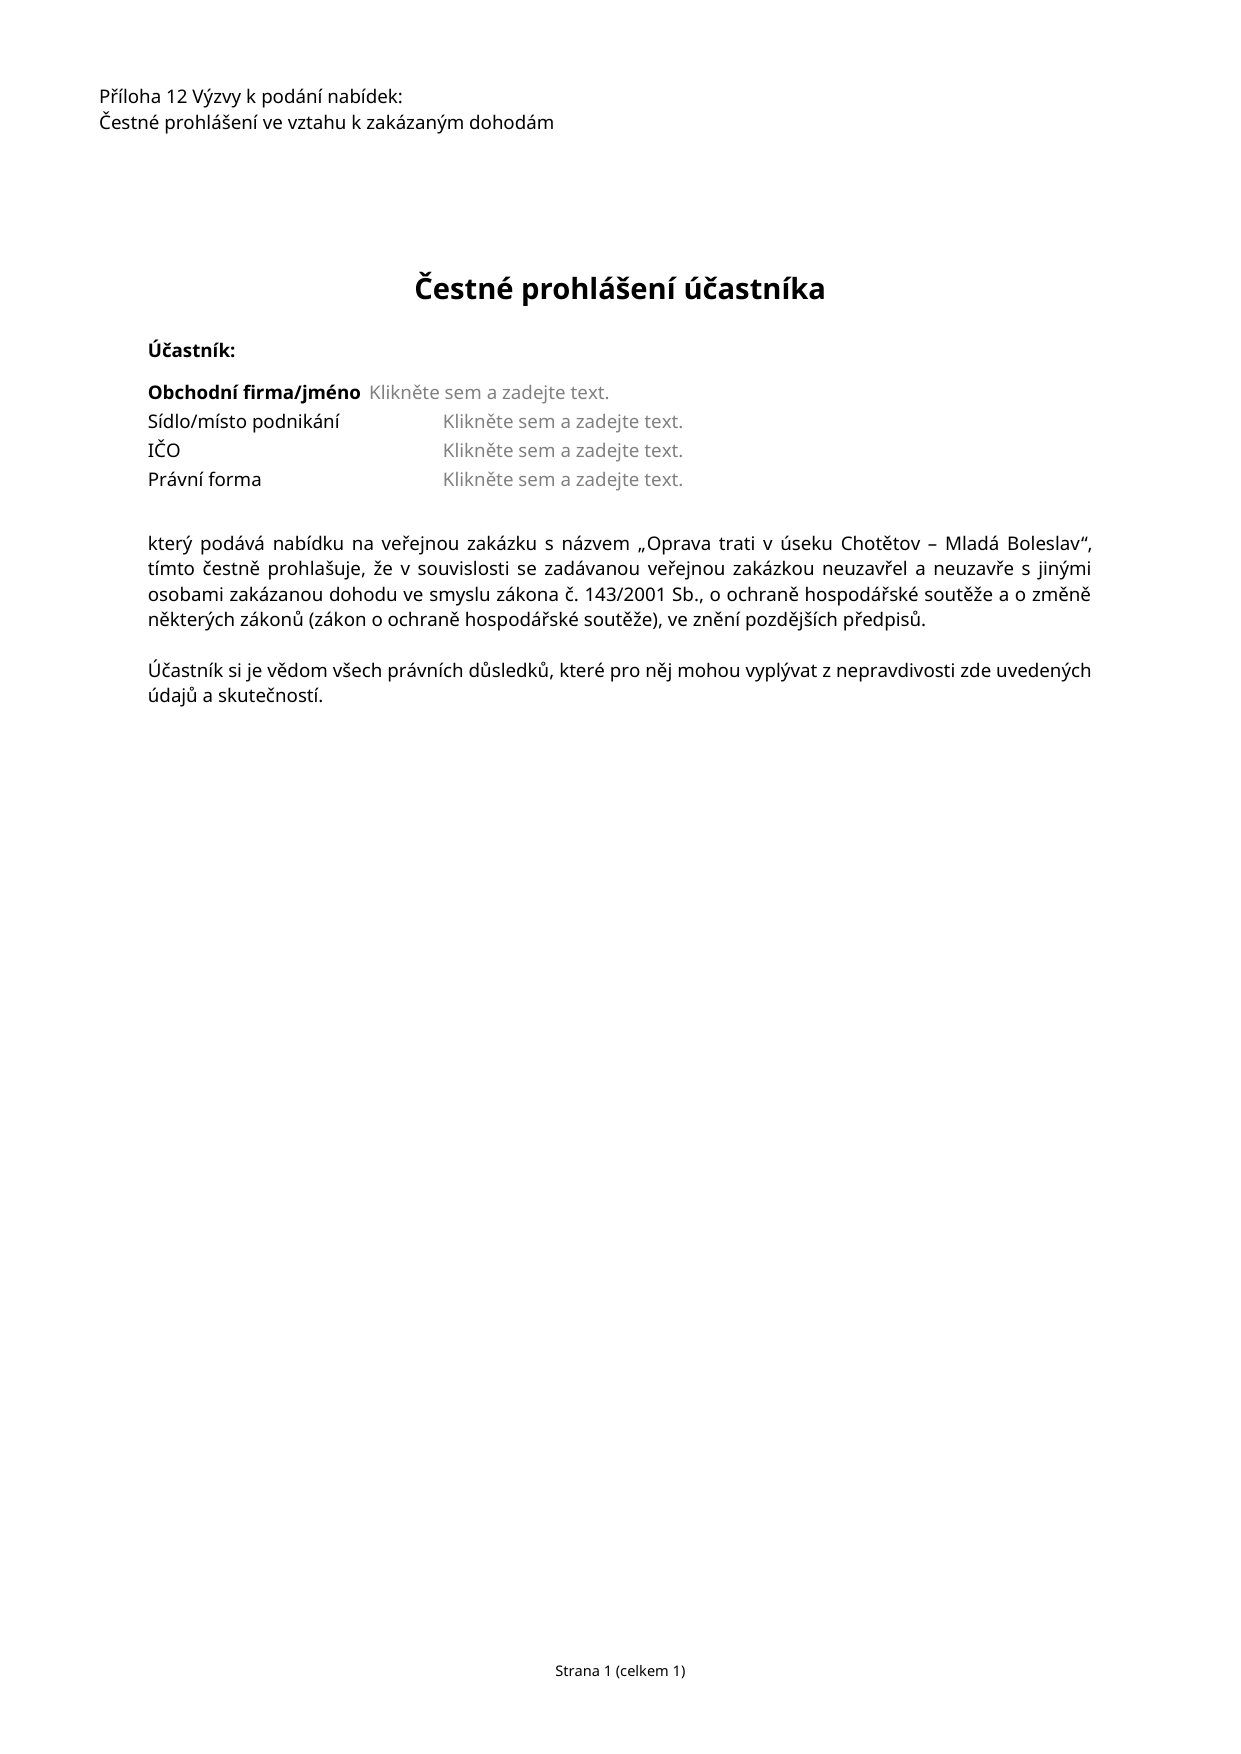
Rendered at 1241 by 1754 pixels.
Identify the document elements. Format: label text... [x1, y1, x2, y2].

text Sídlo/místo podnikání [148, 405, 1093, 434]
text který podává nabídku na veřejnou zakázku s názvem „Oprava trati v úseku Chotětov – Mladá Boleslav“, tímto čestně prohlašuje, že v souvislosti se zadávanou veřejnou zakázkou neuzavřel a neuzavře s jinými osobami zakázanou dohodu ve smyslu zákona č. 143/2001 Sb., o ochraně hospodářské soutěže a o změně některých zákonů (zákon o ochraně hospodářské soutěže), ve znění pozdějších předpisů. [148, 530, 1093, 632]
text IČO [148, 434, 1093, 463]
text Obchodní firma/jméno [148, 376, 1093, 405]
text Právní forma [148, 463, 1093, 492]
text Účastník si je vědom všech právních důsledků, které pro něj mohou vyplývat z nepravdivosti zde uvedených údajů a skutečností. [148, 657, 1093, 708]
title Čestné prohlášení účastníka [148, 268, 1093, 308]
text Účastník: [148, 333, 1093, 364]
